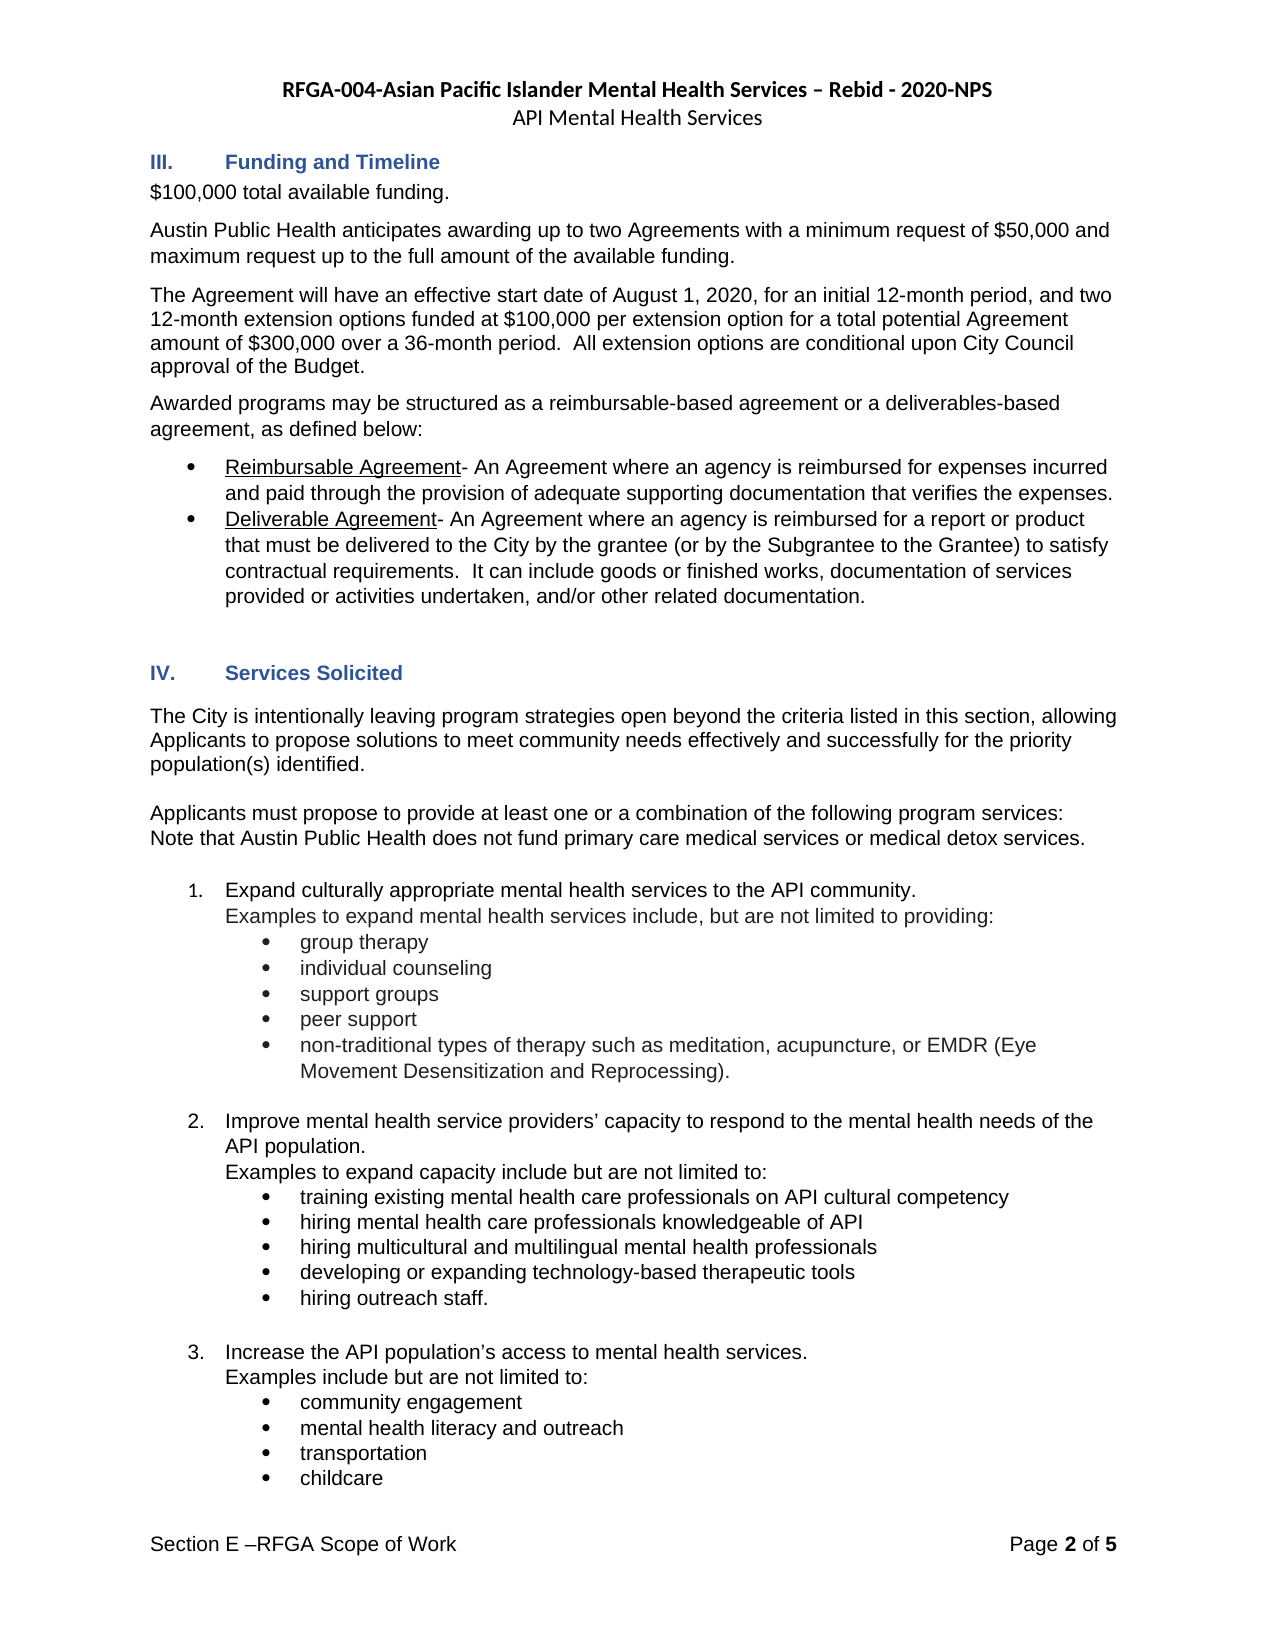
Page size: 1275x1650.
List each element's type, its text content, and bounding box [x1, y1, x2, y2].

list Expand culturally appropriate mental health services to the API community. [187, 878, 1125, 903]
list Deliverable Agreement- An Agreement where an agency is reimbursed for a report or product that must be delivered to the City by the grantee (or by the Subgrantee to the Grantee) to satisfy contractual requirements. It can include goods or finished works, documentation of services provided or activities undertaken, and/or other related documentation. [187, 507, 1125, 608]
list peer support [262, 1007, 1125, 1031]
list hiring multicultural and multilingual mental health professionals [262, 1235, 1125, 1259]
text The Agreement will have an effective start date of August 1, 2020, for an initial 12-month period, and two 12-month extension options funded at $100,000 per extension option for a total potential Agreement amount of $300,000 over a 36-month period. All extension options are conditional upon City Council approval of the Budget. [150, 282, 1125, 378]
text Note that Austin Public Health does not fund primary care medical services or medical detox services. [150, 826, 1125, 850]
list individual counseling [262, 956, 1125, 980]
list Increase the API population’s access to mental health services. [187, 1340, 1125, 1364]
text Applicants must propose to provide at least one or a combination of the following program services: [150, 801, 1125, 825]
list training existing mental health care professionals on API cultural competency [262, 1184, 1125, 1209]
text Examples to expand mental health services include, but are not limited to providing: [225, 904, 1125, 928]
list hiring outreach staff. [262, 1285, 1125, 1309]
list mental health literacy and outreach [262, 1415, 1125, 1439]
list community engagement [262, 1390, 1125, 1414]
list developing or expanding technology-based therapeutic tools [262, 1260, 1125, 1284]
subtitle $100,000 total available funding. [150, 180, 1125, 204]
subtitle Austin Public Health anticipates awarding up to two Agreements with a minimum request of $50,000 and maximum request up to the full amount of the available funding. [150, 218, 1125, 268]
list group therapy [262, 930, 1125, 954]
list Services Solicited [150, 661, 1125, 685]
list childcare [262, 1466, 1125, 1490]
list Funding and Timeline [150, 150, 1125, 174]
list Reimbursable Agreement- An Agreement where an agency is reimbursed for expenses incurred and paid through the provision of adequate supporting documentation that verifies the expenses. [187, 455, 1125, 505]
list hiring mental health care professionals knowledgeable of API [262, 1210, 1125, 1234]
list non-traditional types of therapy such as meditation, acupuncture, or EMDR (Eye Movement Desensitization and Reprocessing). [262, 1033, 1125, 1082]
subtitle The City is intentionally leaving program strategies open beyond the criteria listed in this section, allowing Applicants to propose solutions to meet community needs effectively and successfully for the priority population(s) identified. [150, 704, 1125, 776]
list support groups [262, 981, 1125, 1005]
list Improve mental health service providers’ capacity to respond to the mental health needs of the API population. [187, 1109, 1125, 1158]
text Examples include but are not limited to: [225, 1365, 1125, 1389]
subtitle Awarded programs may be structured as a reimbursable-based agreement or a deliverables-based agreement, as defined below: [150, 391, 1125, 441]
list transportation [262, 1441, 1125, 1465]
text Examples to expand capacity include but are not limited to: [225, 1159, 1125, 1183]
